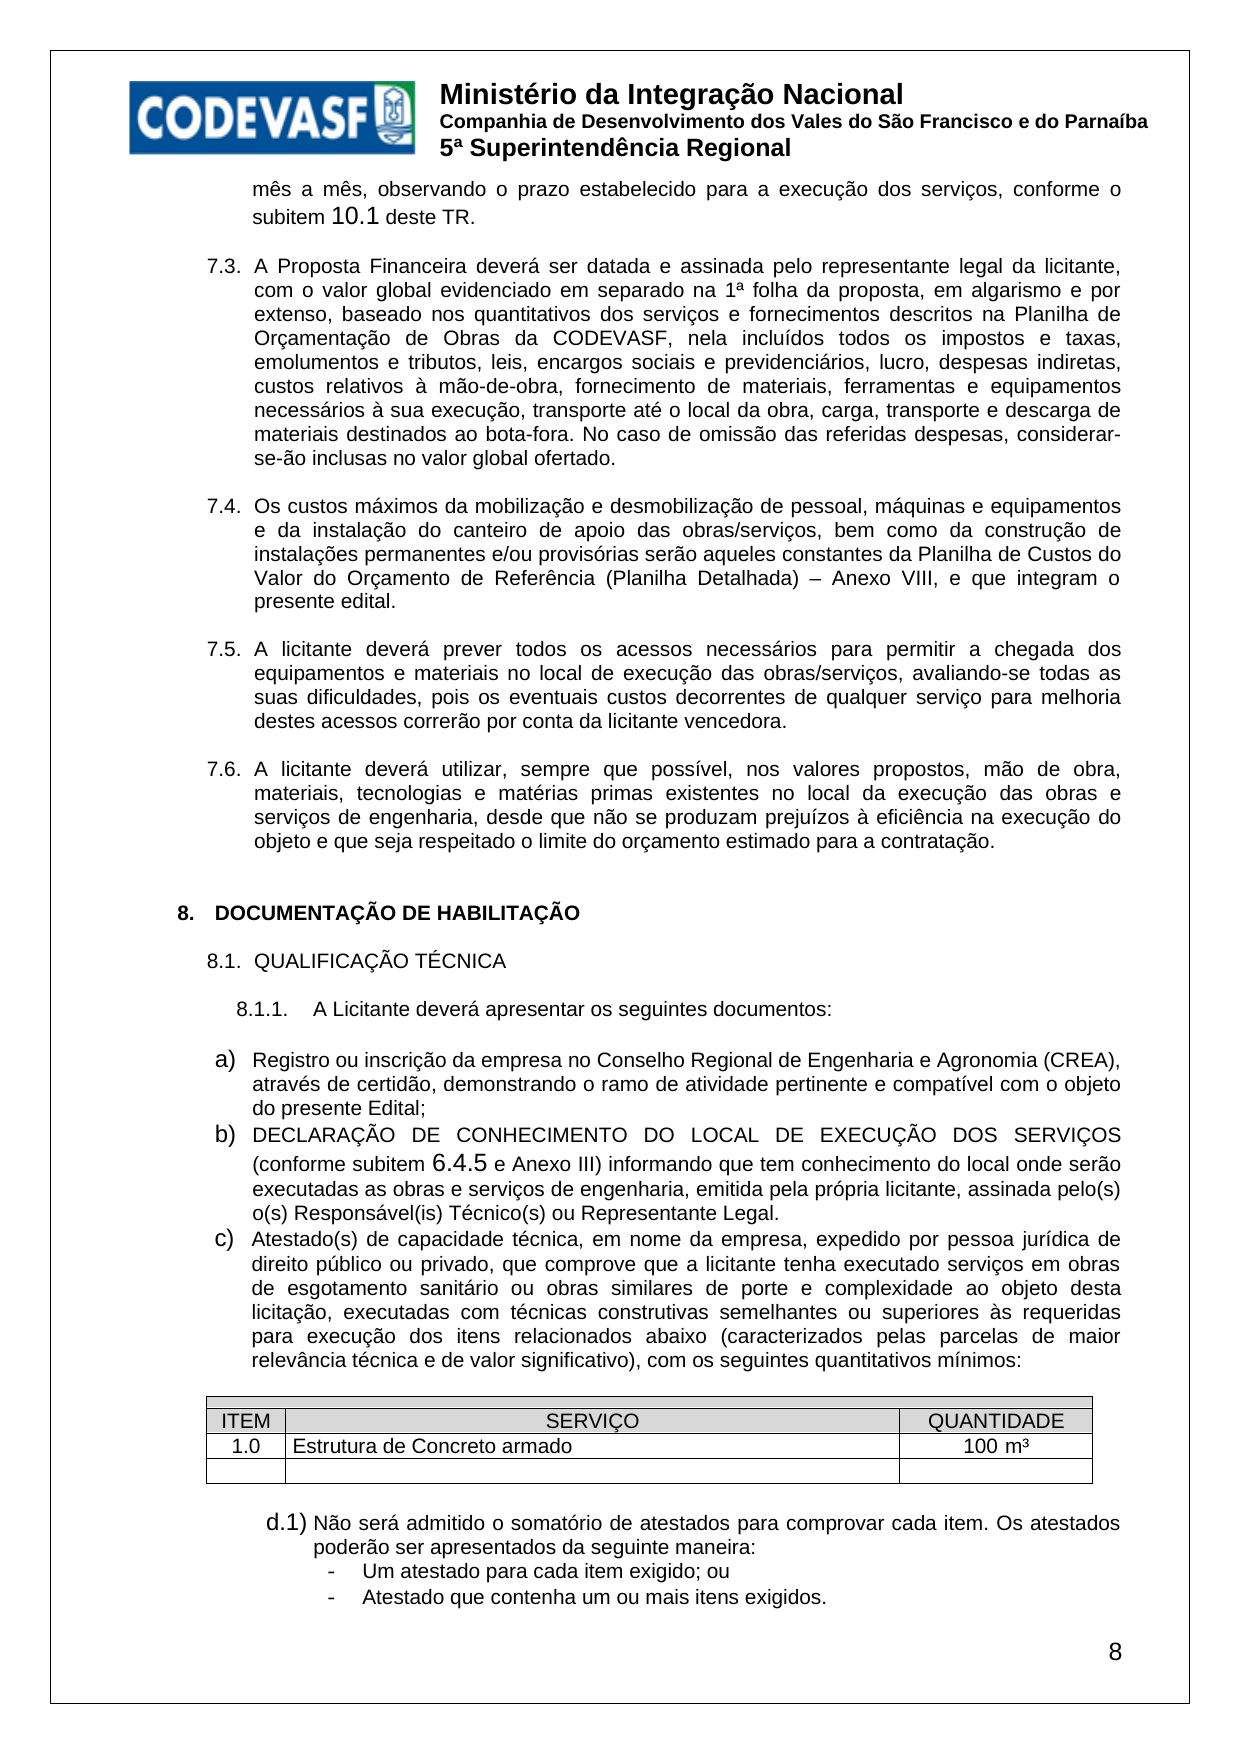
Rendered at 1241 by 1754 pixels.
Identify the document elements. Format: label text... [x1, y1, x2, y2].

list Um atestado para cada item exigido; ou [325, 1559, 1122, 1585]
table_cell SERVIÇO [286, 1409, 899, 1432]
table_cell [286, 1459, 899, 1482]
table_cell 1.0 [207, 1434, 285, 1457]
subtitle A licitante deverá prever todos os acessos necessários para permitir a chegada dos equipamentos e materiais no local de execução das obras/serviços, avaliando-se todas as suas dificuldades, pois os eventuais custos decorrentes de qualquer serviço para melhoria destes acessos correrão por conta da licitante vencedora. [207, 637, 1122, 733]
list Registro ou inscrição da empresa no Conselho Regional de Engenharia e Agronomia (CREA), através de certidão, demonstrando o ramo de atividade pertinente e compatível com o objeto do presente Edital; [214, 1044, 1122, 1120]
picture [129, 81, 417, 157]
table_header [207, 1397, 1092, 1407]
table_cell QUANTIDADE [900, 1409, 1092, 1432]
table_cell 100 m³ [900, 1434, 1092, 1457]
table_cell ITEM [207, 1409, 285, 1432]
list DECLARAÇÃO DE CONHECIMENTO DO LOCAL DE EXECUÇÃO DOS SERVIÇOS (conforme subitem 6.4.5 e Anexo III) informando que tem conhecimento do local onde serão executadas as obras e serviços de engenharia, emitida pela própria licitante, assinada pelo(s) o(s) Responsável(is) Técnico(s) ou Representante Legal. [214, 1120, 1122, 1224]
table_cell [207, 1459, 285, 1482]
subtitle DOCUMENTAÇÃO DE HABILITAÇÃO [177, 901, 1122, 925]
list Atestado que contenha um ou mais itens exigidos. [325, 1585, 1122, 1611]
subtitle A licitante deverá utilizar, sempre que possível, nos valores propostos, mão de obra, materiais, tecnologias e matérias primas existentes no local da execução das obras e serviços de engenharia, desde que não se produzam prejuízos à eficiência na execução do objeto e que seja respeitado o limite do orçamento estimado para a contratação. [207, 757, 1122, 853]
subtitle Os custos máximos da mobilização e desmobilização de pessoal, máquinas e equipamentos e da instalação do canteiro de apoio das obras/serviços, bem como da construção de instalações permanentes e/ou provisórias serão aqueles constantes da Planilha de Custos do Valor do Orçamento de Referência (Planilha Detalhada) – Anexo VIII, e que integram o presente edital. [207, 493, 1122, 613]
subtitle A Proposta Financeira deverá ser datada e assinada pelo representante legal da licitante, com o valor global evidenciado em separado na 1ª folha da proposta, em algarismo e por extenso, baseado nos quantitativos dos serviços e fornecimentos descritos na Planilha de Orçamentação de Obras da CODEVASF, nela incluídos todos os impostos e taxas, emolumentos e tributos, leis, encargos sociais e previdenciários, lucro, despesas indiretas, custos relativos à mão-de-obra, fornecimento de materiais, ferramentas e equipamentos necessários à sua execução, transporte até o local da obra, carga, transporte e descarga de materiais destinados ao bota-fora. No caso de omissão das referidas despesas, considerar-se-ão inclusas no valor global ofertado. [207, 254, 1122, 469]
subtitle A Licitante deverá apresentar os seguintes documentos: [236, 997, 1122, 1021]
subtitle QUALIFICAÇÃO TÉCNICA [207, 949, 1122, 973]
table_cell [900, 1459, 1092, 1482]
list Não será admitido o somatório de atestados para comprovar cada item. Os atestados poderão ser apresentados da seguinte maneira: [266, 1507, 1122, 1559]
list Atestado(s) de capacidade técnica, em nome da empresa, expedido por pessoa jurídica de direito público ou privado, que comprove que a licitante tenha executado serviços em obras de esgotamento sanitário ou obras similares de porte e complexidade ao objeto desta licitação, executadas com técnicas construtivas semelhantes ou superiores às requeridas para execução dos itens relacionados abaixo (caracterizados pelas parcelas de maior relevância técnica e de valor significativo), com os seguintes quantitativos mínimos: [214, 1224, 1122, 1372]
table_cell Estrutura de Concreto armado [286, 1434, 899, 1457]
